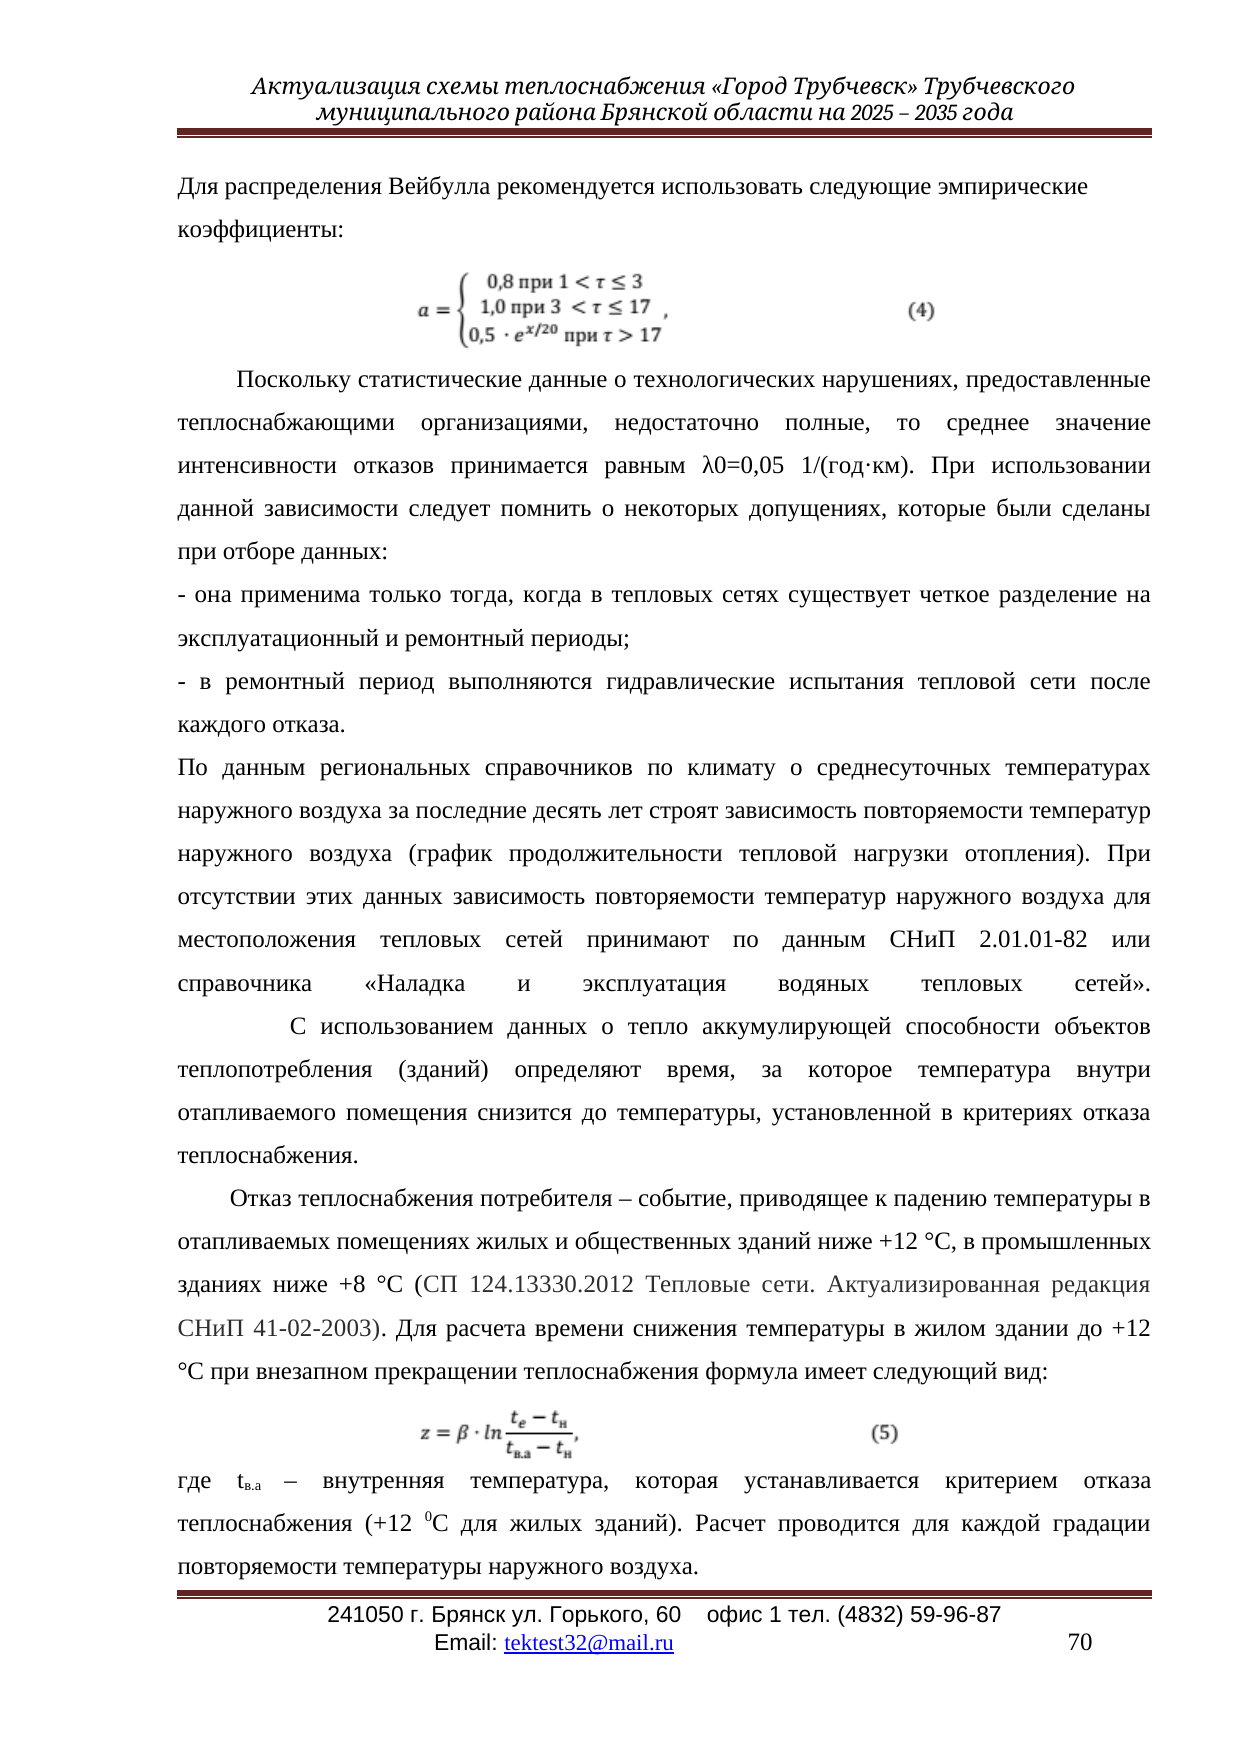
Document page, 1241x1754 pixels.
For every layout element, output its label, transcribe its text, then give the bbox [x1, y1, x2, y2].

list По данным региональных справочников по климату о среднесуточных температурах наружного воздуха за последние десять лет строят зависимость повторяемости температур наружного воздуха (график продолжительности тепловой нагрузки отопления). При отсутствии этих данных зависимость повторяемости температур наружного воздуха для местоположения тепловых сетей принимают по данным СНиП 2.01.01-82 или справочника «Наладка и эксплуатация водяных тепловых сетей». С использованием данных о тепло аккумулирующей способности объектов теплопотребления (зданий) определяют время, за которое температура внутри отапливаемого помещения снизится до температуры, установленной в критериях отказа теплоснабжения. Отказ теплоснабжения потребителя – событие, приводящее к падению температуры в отапливаемых помещениях жилых и общественных зданий ниже +12 °С, в промышленных зданиях ниже +8 °С (СП 124.13330.2012 Тепловые сети. Актуализированная редакция СНиП 41-02-2003). Для расчета времени снижения температуры в жилом здании до +12 °С при внезапном прекращении теплоснабжения формула имеет следующий вид: [177, 752, 1152, 1384]
list Для распределения Вейбулла рекомендуется использовать следующие эмпирические коэффициенты: [177, 171, 1152, 243]
list - она применима только тогда, когда в тепловых сетях существует четкое разделение на эксплуатационный и ремонтный периоды; [177, 579, 1152, 651]
list где tв.а – внутренняя температура, которая устанавливается критерием отказа теплоснабжения (+12 0С для жилых зданий). Расчет проводится для каждой градации повторяемости температуры наружного воздуха. [177, 1465, 1152, 1580]
list Поскольку статистические данные о технологических нарушениях, предоставленные теплоснабжающими организациями, недостаточно полные, то среднее значение интенсивности отказов принимается равным λ0=0,05 1/(год·км). При использовании данной зависимости следует помнить о некоторых допущениях, которые были сделаны при отборе данных: [177, 364, 1152, 565]
picture [420, 1398, 909, 1460]
list - в ремонтный период выполняются гидравлические испытания тепловой сети после каждого отказа. [177, 666, 1152, 738]
picture [382, 257, 947, 359]
